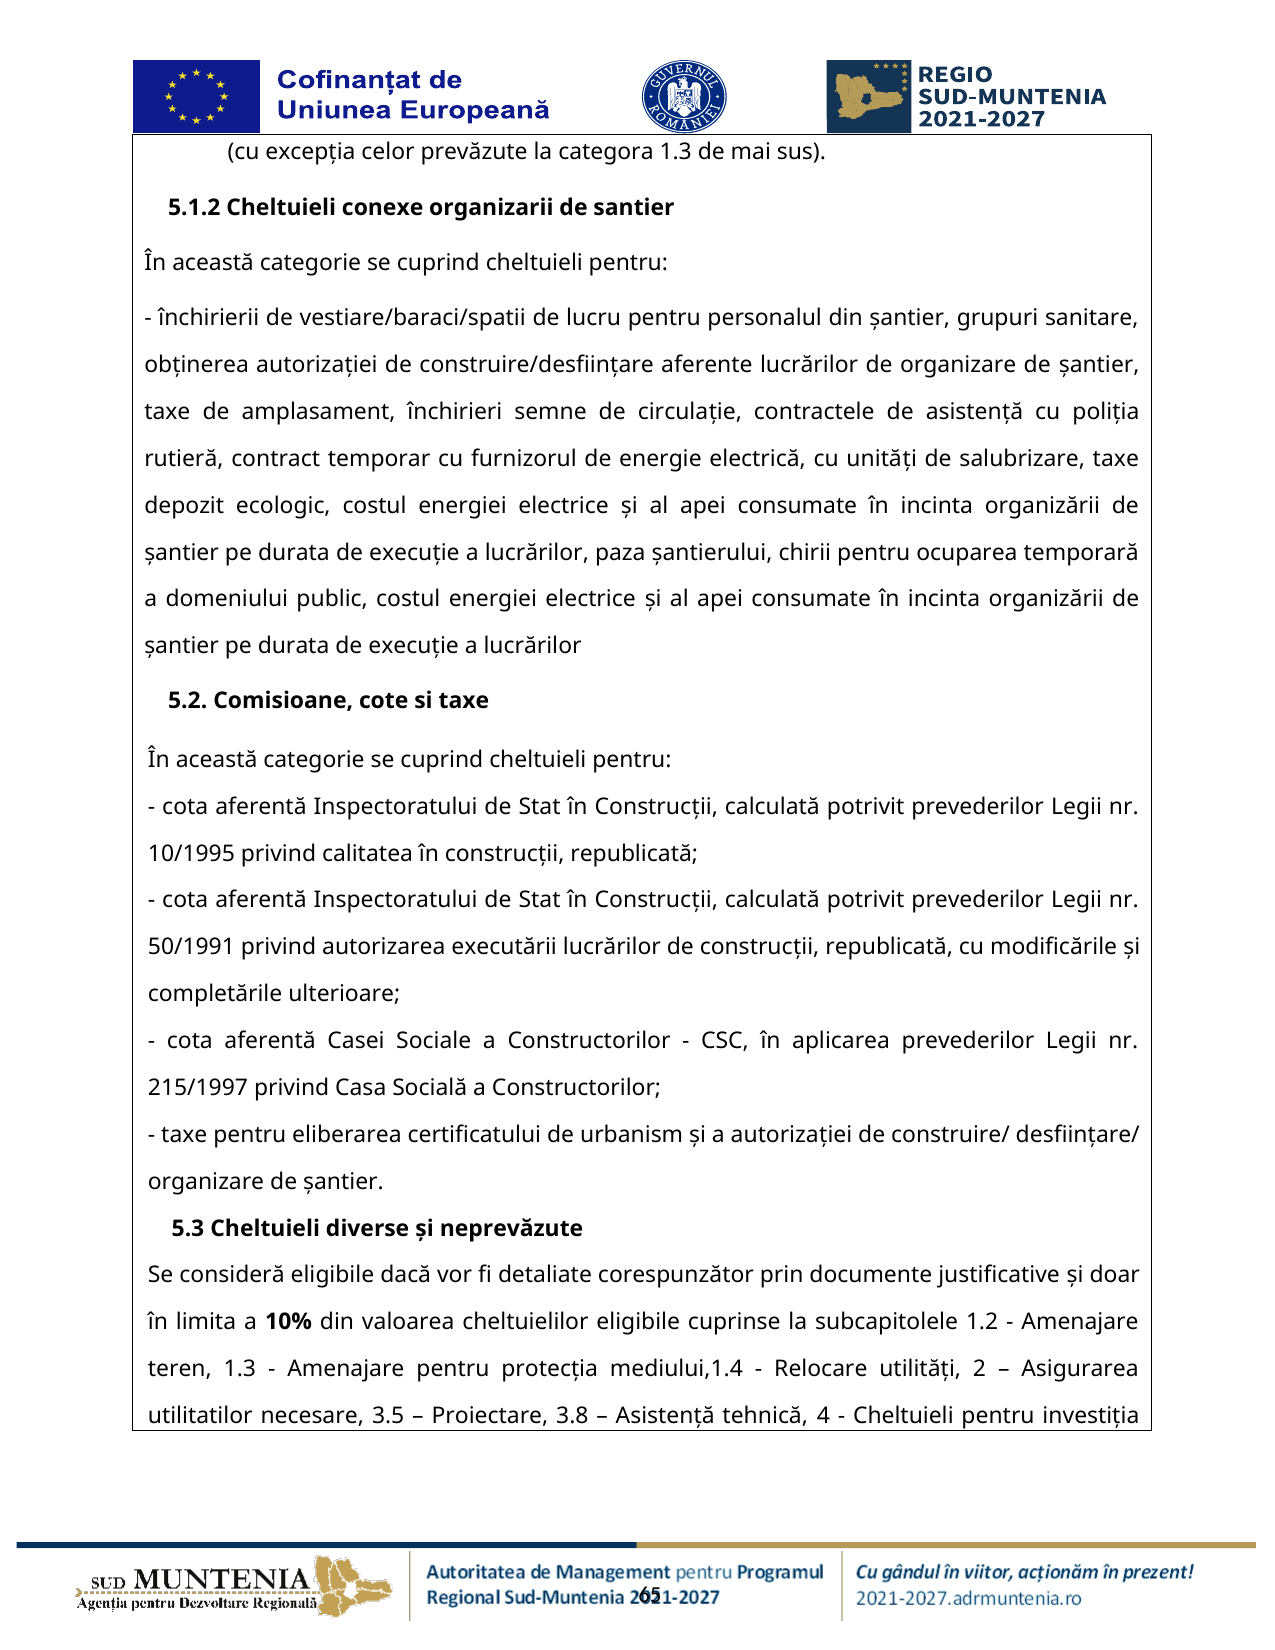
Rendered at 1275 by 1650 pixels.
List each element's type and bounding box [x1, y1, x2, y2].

picture [16, 1542, 1257, 1622]
table_header [133, 135, 1151, 1430]
